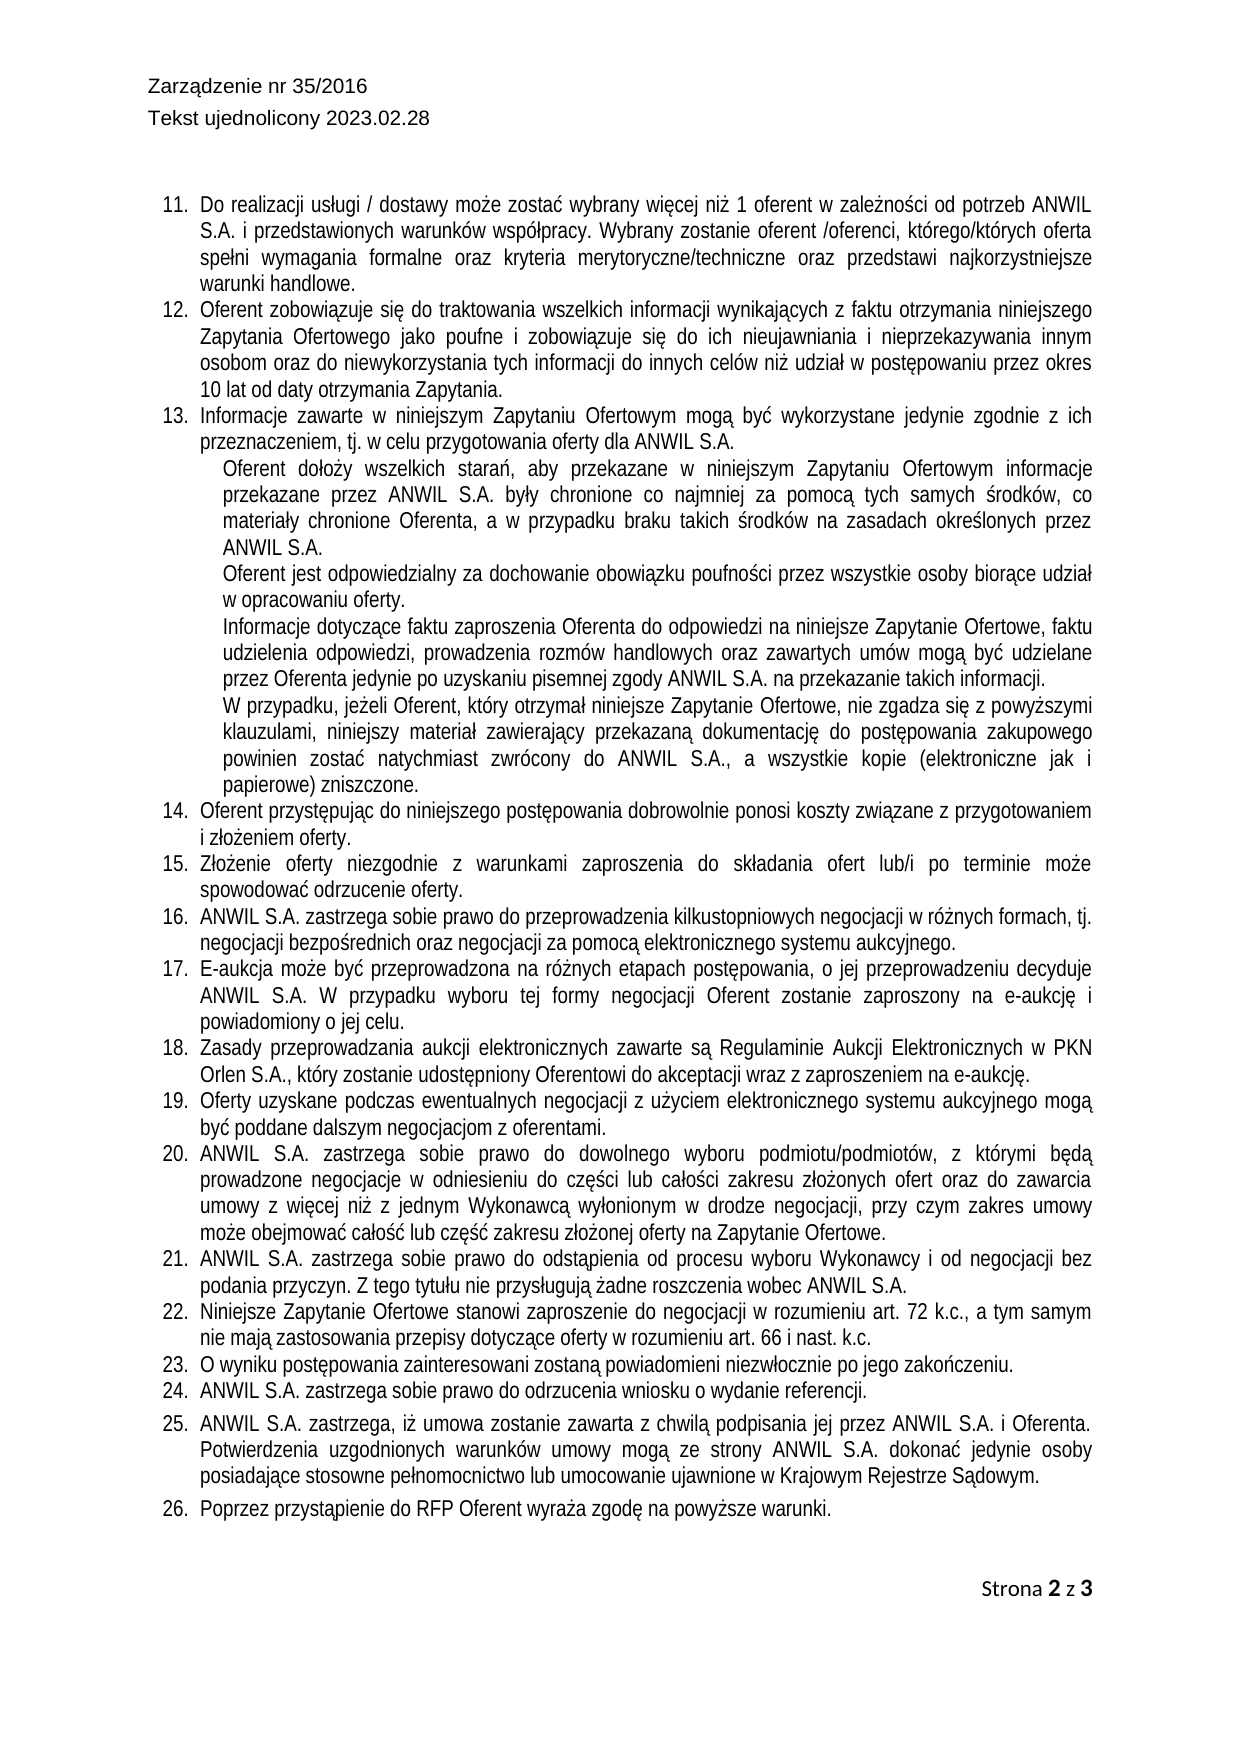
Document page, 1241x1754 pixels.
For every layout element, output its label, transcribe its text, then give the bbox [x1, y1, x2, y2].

list O wyniku postępowania zainteresowani zostaną powiadomieni niezwłocznie po jego zakończeniu. [162, 1351, 1093, 1377]
text Oferent dołoży wszelkich starań, aby przekazane w niniejszym Zapytaniu Ofertowym informacje przekazane przez ANWIL S.A. były chronione co najmniej za pomocą tych samych środków, co materiały chronione Oferenta, a w przypadku braku takich środków na zasadach określonych przez ANWIL S.A. [223, 454, 1093, 560]
list Zasady przeprowadzania aukcji elektronicznych zawarte są Regulaminie Aukcji Elektronicznych w PKN Orlen S.A., który zostanie udostępniony Oferentowi do akceptacji wraz z zaproszeniem na e-aukcję. [162, 1034, 1093, 1087]
list E-aukcja może być przeprowadzona na różnych etapach postępowania, o jej przeprowadzeniu decyduje ANWIL S.A. W przypadku wyboru tej formy negocjacji Oferent zostanie zaproszony na e-aukcję i powiadomiony o jej celu. [162, 955, 1093, 1034]
list ANWIL S.A. zastrzega sobie prawo do dowolnego wyboru podmiotu/podmiotów, z którymi będą prowadzone negocjacje w odniesieniu do części lub całości zakresu złożonych ofert oraz do zawarcia umowy z więcej niż z jednym Wykonawcą wyłonionym w drodze negocjacji, przy czym zakres umowy może obejmować całość lub część zakresu złożonej oferty na Zapytanie Ofertowe. [162, 1140, 1093, 1245]
list ANWIL S.A. zastrzega sobie prawo do odstąpienia od procesu wyboru Wykonawcy i od negocjacji bez podania przyczyn. Z tego tytułu nie przysługują żadne roszczenia wobec ANWIL S.A. [162, 1245, 1093, 1298]
list ANWIL S.A. zastrzega, iż umowa zostanie zawarta z chwilą podpisania jej przez ANWIL S.A. i Oferenta. Potwierdzenia uzgodnionych warunków umowy mogą ze strony ANWIL S.A. dokonać jedynie osoby posiadające stosowne pełnomocnictwo lub umocowanie ujawnione w Krajowym Rejestrze Sądowym. [162, 1409, 1093, 1489]
list ANWIL S.A. zastrzega sobie prawo do przeprowadzenia kilkustopniowych negocjacji w różnych formach, tj. negocjacji bezpośrednich oraz negocjacji za pomocą elektronicznego systemu aukcyjnego. [162, 903, 1093, 955]
list Oferty uzyskane podczas ewentualnych negocjacji z użyciem elektronicznego systemu aukcyjnego mogą być poddane dalszym negocjacjom z oferentami. [162, 1087, 1093, 1140]
list Niniejsze Zapytanie Ofertowe stanowi zaproszenie do negocjacji w rozumieniu art. 72 k.c., a tym samym nie mają zastosowania przepisy dotyczące oferty w rozumieniu art. 66 i nast. k.c. [162, 1298, 1093, 1351]
text Informacje dotyczące faktu zaproszenia Oferenta do odpowiedzi na niniejsze Zapytanie Ofertowe, faktu udzielenia odpowiedzi, prowadzenia rozmów handlowych oraz zawartych umów mogą być udzielane przez Oferenta jedynie po uzyskaniu pisemnej zgody ANWIL S.A. na przekazanie takich informacji. [223, 613, 1093, 692]
text W przypadku, jeżeli Oferent, który otrzymał niniejsze Zapytanie Ofertowe, nie zgadza się z powyższymi klauzulami, niniejszy materiał zawierający przekazaną dokumentację do postępowania zakupowego powinien zostać natychmiast zwrócony do ANWIL S.A., a wszystkie kopie (elektroniczne jak i papierowe) zniszczone. [223, 692, 1093, 797]
list Informacje zawarte w niniejszym Zapytaniu Ofertowym mogą być wykorzystane jedynie zgodnie z ich przeznaczeniem, tj. w celu przygotowania oferty dla ANWIL S.A. [162, 402, 1093, 454]
list Do realizacji usługi / dostawy może zostać wybrany więcej niż 1 oferent w zależności od potrzeb ANWIL S.A. i przedstawionych warunków współpracy. Wybrany zostanie oferent /oferenci, którego/których oferta spełni wymagania formalne oraz kryteria merytoryczne/techniczne oraz przedstawi najkorzystniejsze warunki handlowe. [162, 191, 1093, 296]
list Poprzez przystąpienie do RFP Oferent wyraża zgodę na powyższe warunki. [162, 1495, 1093, 1521]
list Złożenie oferty niezgodnie z warunkami zaproszenia do składania ofert lub/i po terminie może spowodować odrzucenie oferty. [162, 850, 1093, 903]
list Oferent przystępując do niniejszego postępowania dobrowolnie ponosi koszty związane z przygotowaniem i złożeniem oferty. [162, 797, 1093, 850]
list Oferent zobowiązuje się do traktowania wszelkich informacji wynikających z faktu otrzymania niniejszego Zapytania Ofertowego jako poufne i zobowiązuje się do ich nieujawniania i nieprzekazywania innym osobom oraz do niewykorzystania tych informacji do innych celów niż udział w postępowaniu przez okres 10 lat od daty otrzymania Zapytania. [162, 296, 1093, 402]
text Oferent jest odpowiedzialny za dochowanie obowiązku poufności przez wszystkie osoby biorące udział w opracowaniu oferty. [223, 560, 1093, 613]
list ANWIL S.A. zastrzega sobie prawo do odrzucenia wniosku o wydanie referencji. [162, 1377, 1093, 1403]
